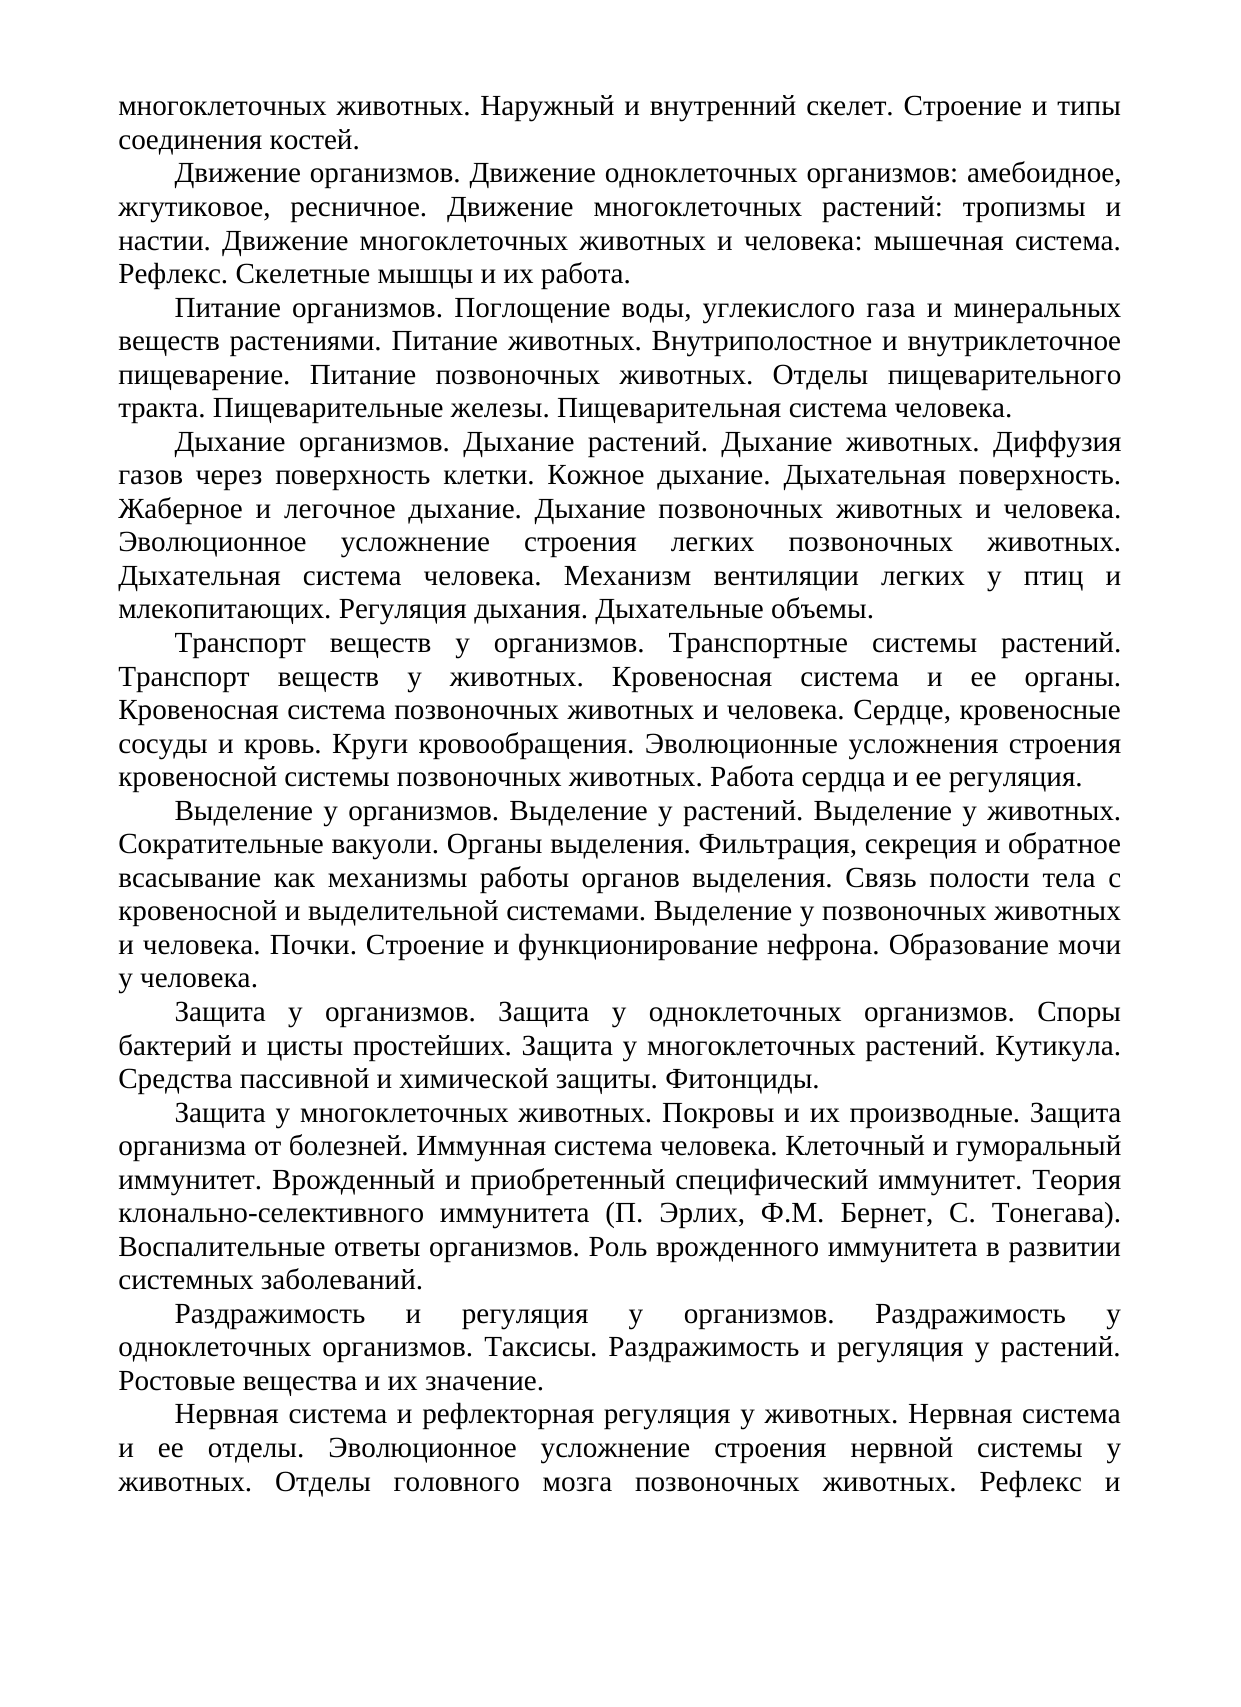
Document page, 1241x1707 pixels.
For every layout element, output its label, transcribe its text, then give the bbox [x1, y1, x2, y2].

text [118, 88, 1122, 156]
text Защита у многоклеточных животных. Покровы и их производные. Защита организма от болезней. Иммунная система человека. Клеточный и гуморальный иммунитет. Врожденный и приобретенный специфический иммунитет. Теория клонально-селективного иммунитета (П. Эрлих, Ф.М. Бернет, С. Тонегава). Воспалительные ответы организмов. Роль врожденного иммунитета в развитии системных заболеваний. [118, 1095, 1122, 1296]
text Движение организмов. Движение одноклеточных организмов: амебоидное, жгутиковое, ресничное. Движение многоклеточных растений: тропизмы и настии. Движение многоклеточных животных и человека: мышечная система. Рефлекс. Скелетные мышцы и их работа. [118, 156, 1122, 290]
text Дыхание организмов. Дыхание растений. Дыхание животных. Диффузия газов через поверхность клетки. Кожное дыхание. Дыхательная поверхность. Жаберное и легочное дыхание. Дыхание позвоночных животных и человека. Эволюционное усложнение строения легких позвоночных животных. Дыхательная система человека. Механизм вентиляции легких у птиц и млекопитающих. Регуляция дыхания. Дыхательные объемы. [118, 424, 1122, 625]
text Питание организмов. Поглощение воды, углекислого газа и минеральных веществ растениями. Питание животных. Внутриполостное и внутриклеточное пищеварение. Питание позвоночных животных. Отделы пищеварительного тракта. Пищеварительные железы. Пищеварительная система человека. [118, 290, 1122, 424]
text Транспорт веществ у организмов. Транспортные системы растений. Транспорт веществ у животных. Кровеносная система и ее органы. Кровеносная система позвоночных животных и человека. Сердце, кровеносные сосуды и кровь. Круги кровообращения. Эволюционные усложнения строения кровеносной системы позвоночных животных. Работа сердца и ее регуляция. [118, 625, 1122, 793]
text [118, 1397, 1122, 1497]
text Раздражимость и регуляция у организмов. Раздражимость у одноклеточных организмов. Таксисы. Раздражимость и регуляция у растений. Ростовые вещества и их значение. [118, 1296, 1122, 1397]
text Выделение у организмов. Выделение у растений. Выделение у животных. Сократительные вакуоли. Органы выделения. Фильтрация, секреция и обратное всасывание как механизмы работы органов выделения. Связь полости тела с кровеносной и выделительной системами. Выделение у позвоночных животных и человека. Почки. Строение и функционирование нефрона. Образование мочи у человека. [118, 793, 1122, 994]
text Защита у организмов. Защита у одноклеточных организмов. Споры бактерий и цисты простейших. Защита у многоклеточных растений. Кутикула. Средства пассивной и химической защиты. Фитонциды. [118, 994, 1122, 1095]
